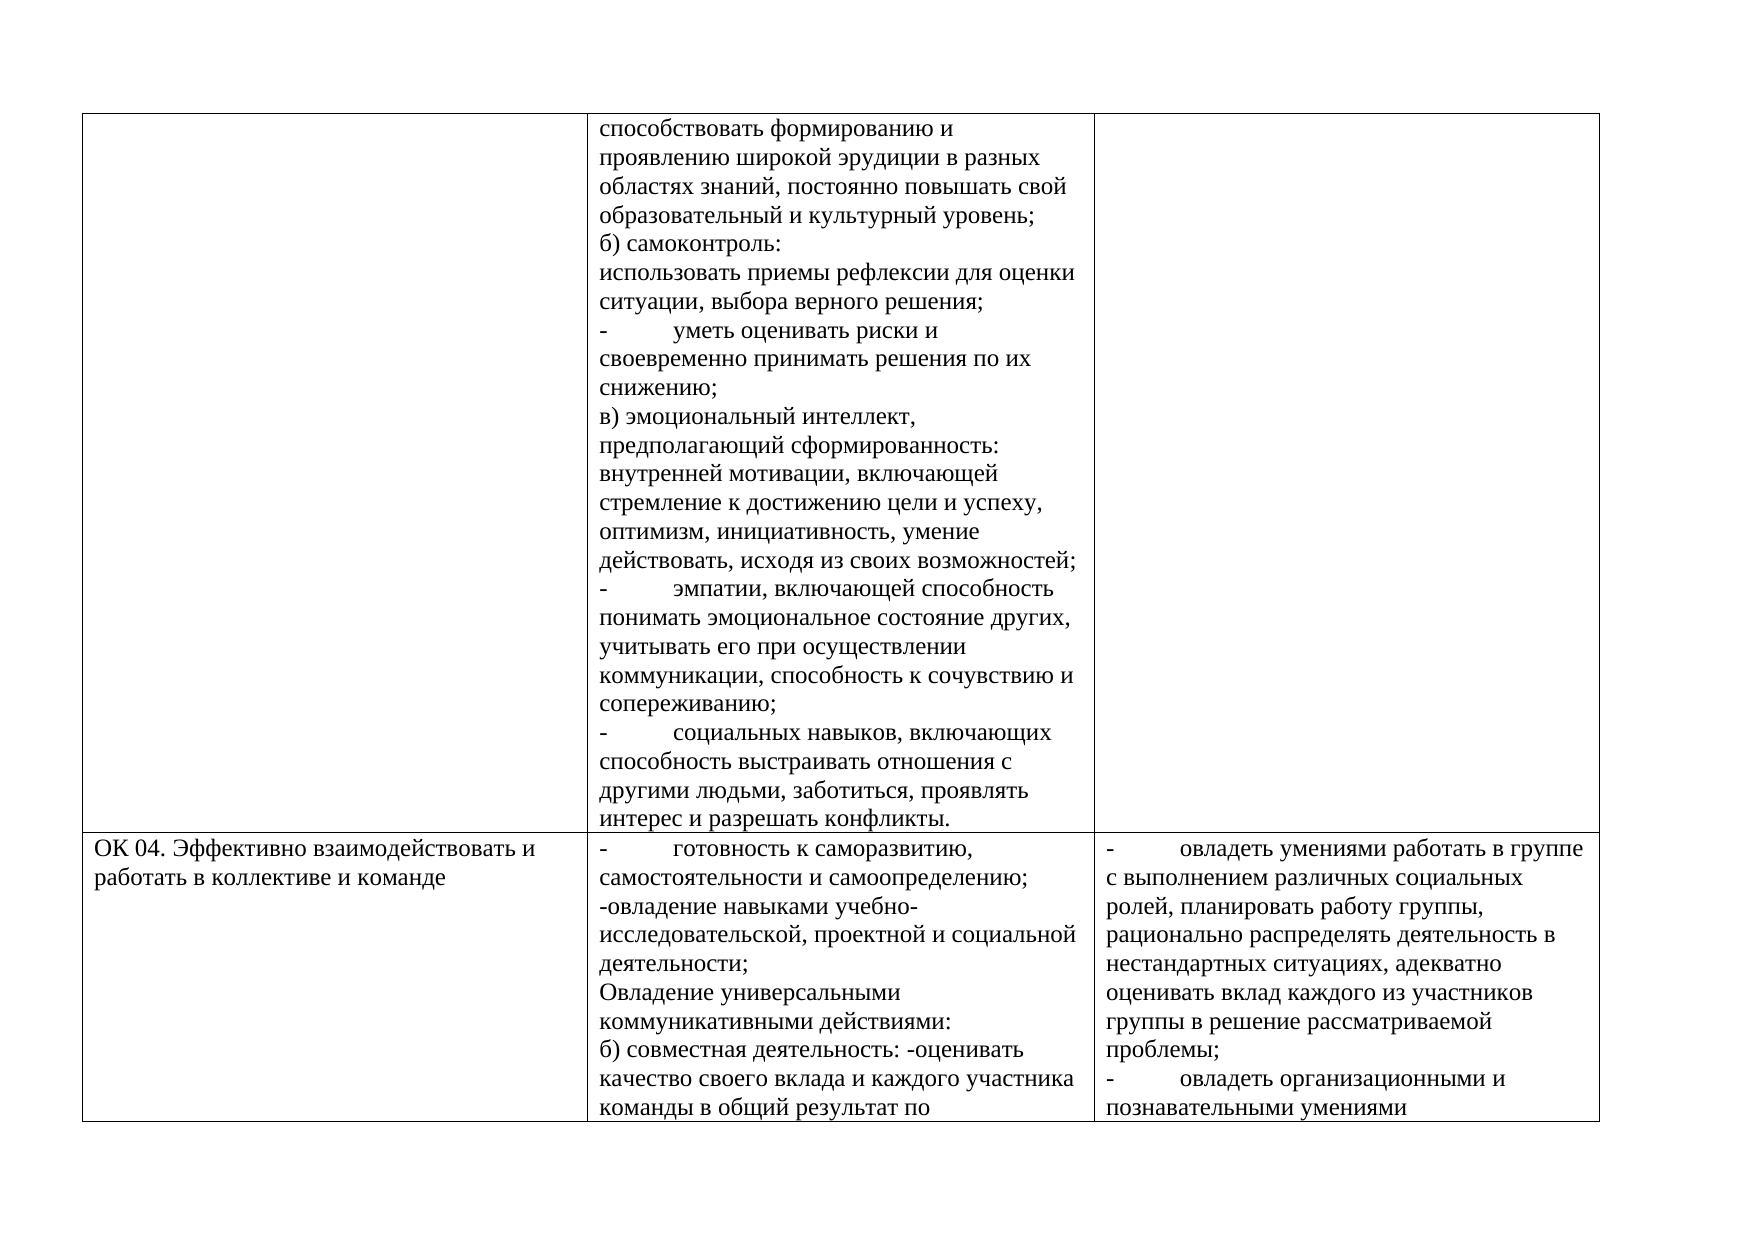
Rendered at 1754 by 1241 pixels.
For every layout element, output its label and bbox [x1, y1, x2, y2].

table_cell [588, 114, 1094, 832]
table_cell [83, 114, 587, 832]
table_cell [1095, 833, 1599, 1121]
table_cell [1095, 114, 1599, 832]
table_cell [83, 833, 587, 1121]
table_cell [588, 833, 1094, 1121]
